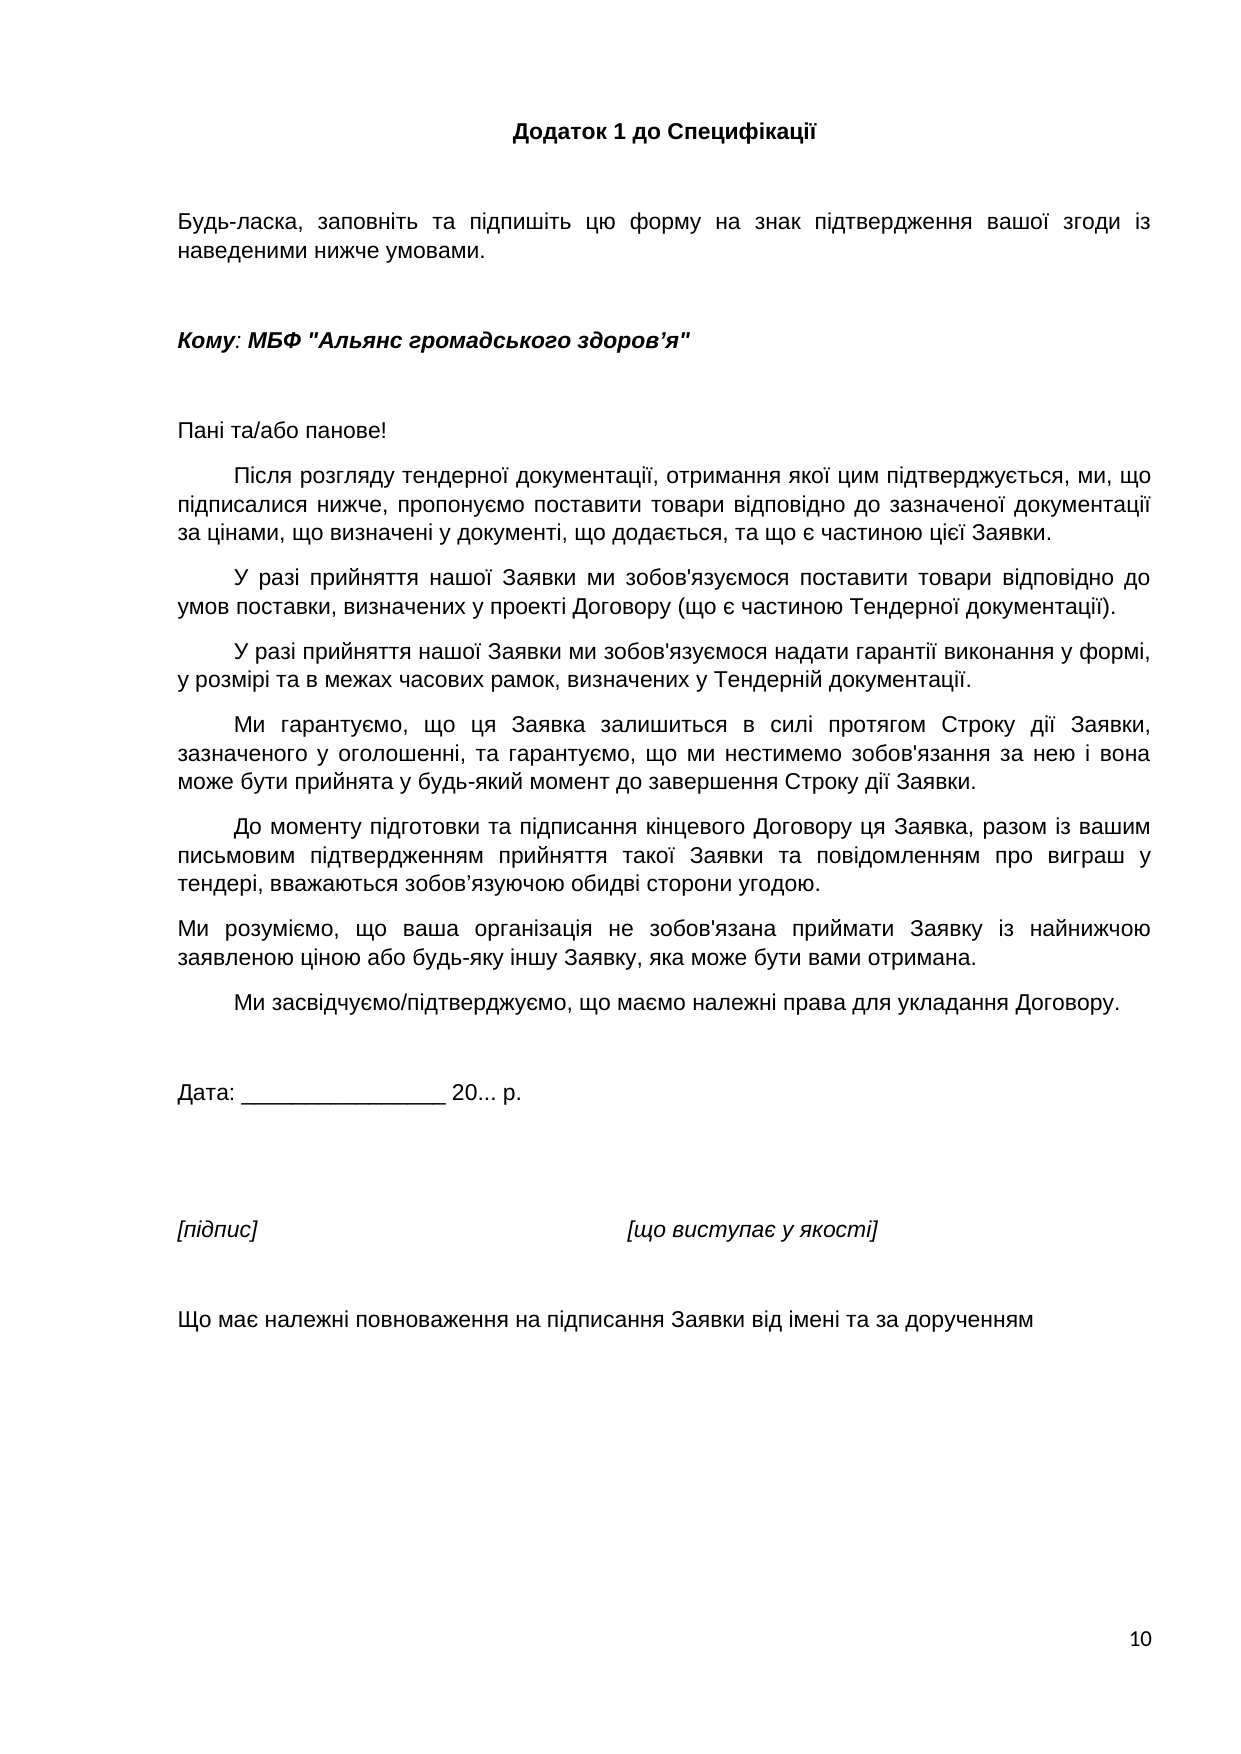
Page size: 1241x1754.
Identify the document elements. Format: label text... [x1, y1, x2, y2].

text У разі прийняття нашої Заявки ми зобов'язуємося надати гарантії виконання у формі, у розмірі та в межах часових рамок, визначених у Тендерній документації. [177, 638, 1152, 693]
text Дата: ________________ 20... р. [177, 1079, 1152, 1105]
text Ми розуміємо, що ваша організація не зобов'язана приймати Заявку із найнижчою заявленою ціною або будь-яку іншу Заявку, яка може бути вами отримана. [177, 915, 1152, 970]
text Що має належні повноваження на підписання Заявки від імені та за дорученням [177, 1306, 1152, 1333]
text Кому: МБФ "Альянс громадського здоров’я" [177, 327, 1152, 353]
text Пані та/або панове! [177, 417, 1152, 443]
text [підпис] [що виступає у якості] [177, 1216, 1152, 1242]
text Ми засвідчуємо/підтверджуємо, що маємо належні права для укладання Договору. [177, 989, 1152, 1015]
text Після розгляду тендерної документації, отримання якої цим підтверджується, ми, що підписалися нижче, пропонуємо поставити товари відповідно до зазначеної документації за цінами, що визначені у документі, що додається, та що є частиною цієї Заявки. [177, 462, 1152, 546]
text У разі прийняття нашої Заявки ми зобов'язуємося поставити товари відповідно до умов поставки, визначених у проекті Договору (що є частиною Тендерної документації). [177, 564, 1152, 619]
text Будь-ласка, заповніть та підпишіть цю форму на знак підтвердження вашої згоди із наведеними нижче умовами. [177, 208, 1152, 263]
text До моменту підготовки та підписання кінцевого Договору ця Заявка, разом із вашим письмовим підтвердженням прийняття такої Заявки та повідомленням про виграш у тендері, вважаються зобов’язуючою обидві сторони угодою. [177, 813, 1152, 897]
text Додаток 1 до Специфікації [177, 118, 1152, 144]
text Ми гарантуємо, що ця Заявка залишиться в силі протягом Строку дії Заявки, зазначеного у оголошенні, та гарантуємо, що ми нестимемо зобов'язання за нею і вона може бути прийнята у будь-який момент до завершення Строку дії Заявки. [177, 711, 1152, 794]
